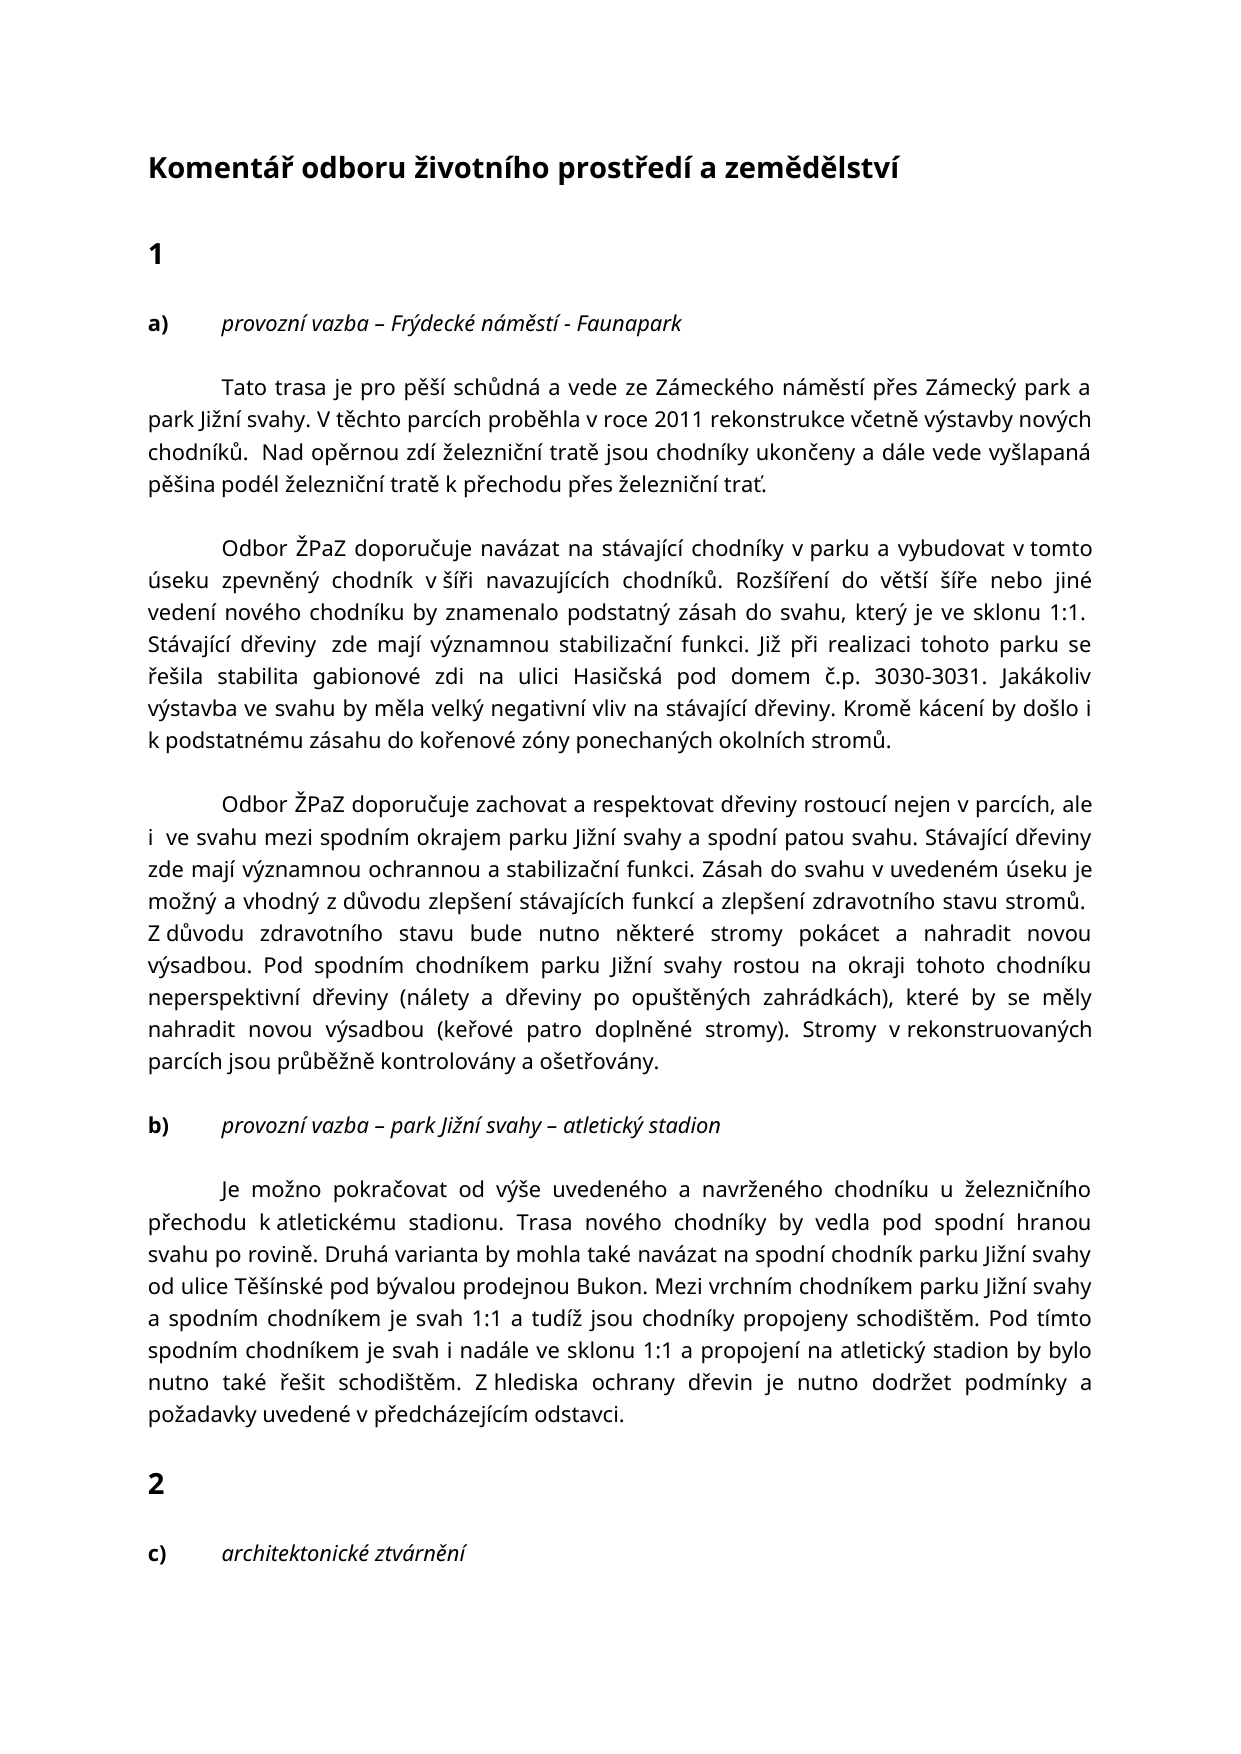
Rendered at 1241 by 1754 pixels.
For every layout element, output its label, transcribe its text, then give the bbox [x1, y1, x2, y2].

text Tato trasa je pro pěší schůdná a vede ze Zámeckého náměstí přes Zámecký park a park Jižní svahy. V těchto parcích proběhla v roce 2011 rekonstrukce včetně výstavby nových chodníků. Nad opěrnou zdí železniční tratě jsou chodníky ukončeny a dále vede vyšlapaná pěšina podél železniční tratě k přechodu přes železniční trať. [148, 372, 1093, 498]
text Je možno pokračovat od výše uvedeného a navrženého chodníku u železničního přechodu k atletickému stadionu. Trasa nového chodníky by vedla pod spodní hranou svahu po rovině. Druhá varianta by mohla také navázat na spodní chodník parku Jižní svahy od ulice Těšínské pod bývalou prodejnou Bukon. Mezi vrchním chodníkem parku Jižní svahy a spodním chodníkem je svah 1:1 a tudíž jsou chodníky propojeny schodištěm. Pod tímto spodním chodníkem je svah i nadále ve sklonu 1:1 a propojení na atletický stadion by bylo nutno také řešit schodištěm. Z hlediska ochrany dřevin je nutno dodržet podmínky a požadavky uvedené v předcházejícím odstavci. [148, 1174, 1093, 1429]
text c) architektonické ztvárnění [148, 1538, 1093, 1568]
text Komentář odboru životního prostředí a zemědělství [148, 148, 1093, 187]
text a) provozní vazba – Frýdecké náměstí - Faunapark [148, 308, 1093, 338]
text 1 [148, 233, 1093, 273]
text b) provozní vazba – park Jižní svahy – atletický stadion [148, 1110, 1093, 1140]
text 2 [148, 1463, 1093, 1503]
text Odbor ŽPaZ doporučuje navázat na stávající chodníky v parku a vybudovat v tomto úseku zpevněný chodník v šíři navazujících chodníků. Rozšíření do větší šíře nebo jiné vedení nového chodníku by znamenalo podstatný zásah do svahu, který je ve sklonu 1:1. Stávající dřeviny zde mají významnou stabilizační funkci. Již při realizaci tohoto parku se řešila stabilita gabionové zdi na ulici Hasičská pod domem č.p. 3030-3031. Jakákoliv výstavba ve svahu by měla velký negativní vliv na stávající dřeviny. Kromě kácení by došlo i k podstatnému zásahu do kořenové zóny ponechaných okolních stromů. [148, 533, 1093, 755]
text Odbor ŽPaZ doporučuje zachovat a respektovat dřeviny rostoucí nejen v parcích, ale i ve svahu mezi spodním okrajem parku Jižní svahy a spodní patou svahu. Stávající dřeviny zde mají významnou ochrannou a stabilizační funkci. Zásah do svahu v uvedeném úseku je možný a vhodný z důvodu zlepšení stávajících funkcí a zlepšení zdravotního stavu stromů. Z důvodu zdravotního stavu bude nutno některé stromy pokácet a nahradit novou výsadbou. Pod spodním chodníkem parku Jižní svahy rostou na okraji tohoto chodníku neperspektivní dřeviny (nálety a dřeviny po opuštěných zahrádkách), které by se měly nahradit novou výsadbou (keřové patro doplněné stromy). Stromy v rekonstruovaných parcích jsou průběžně kontrolovány a ošetřovány. [148, 789, 1093, 1076]
